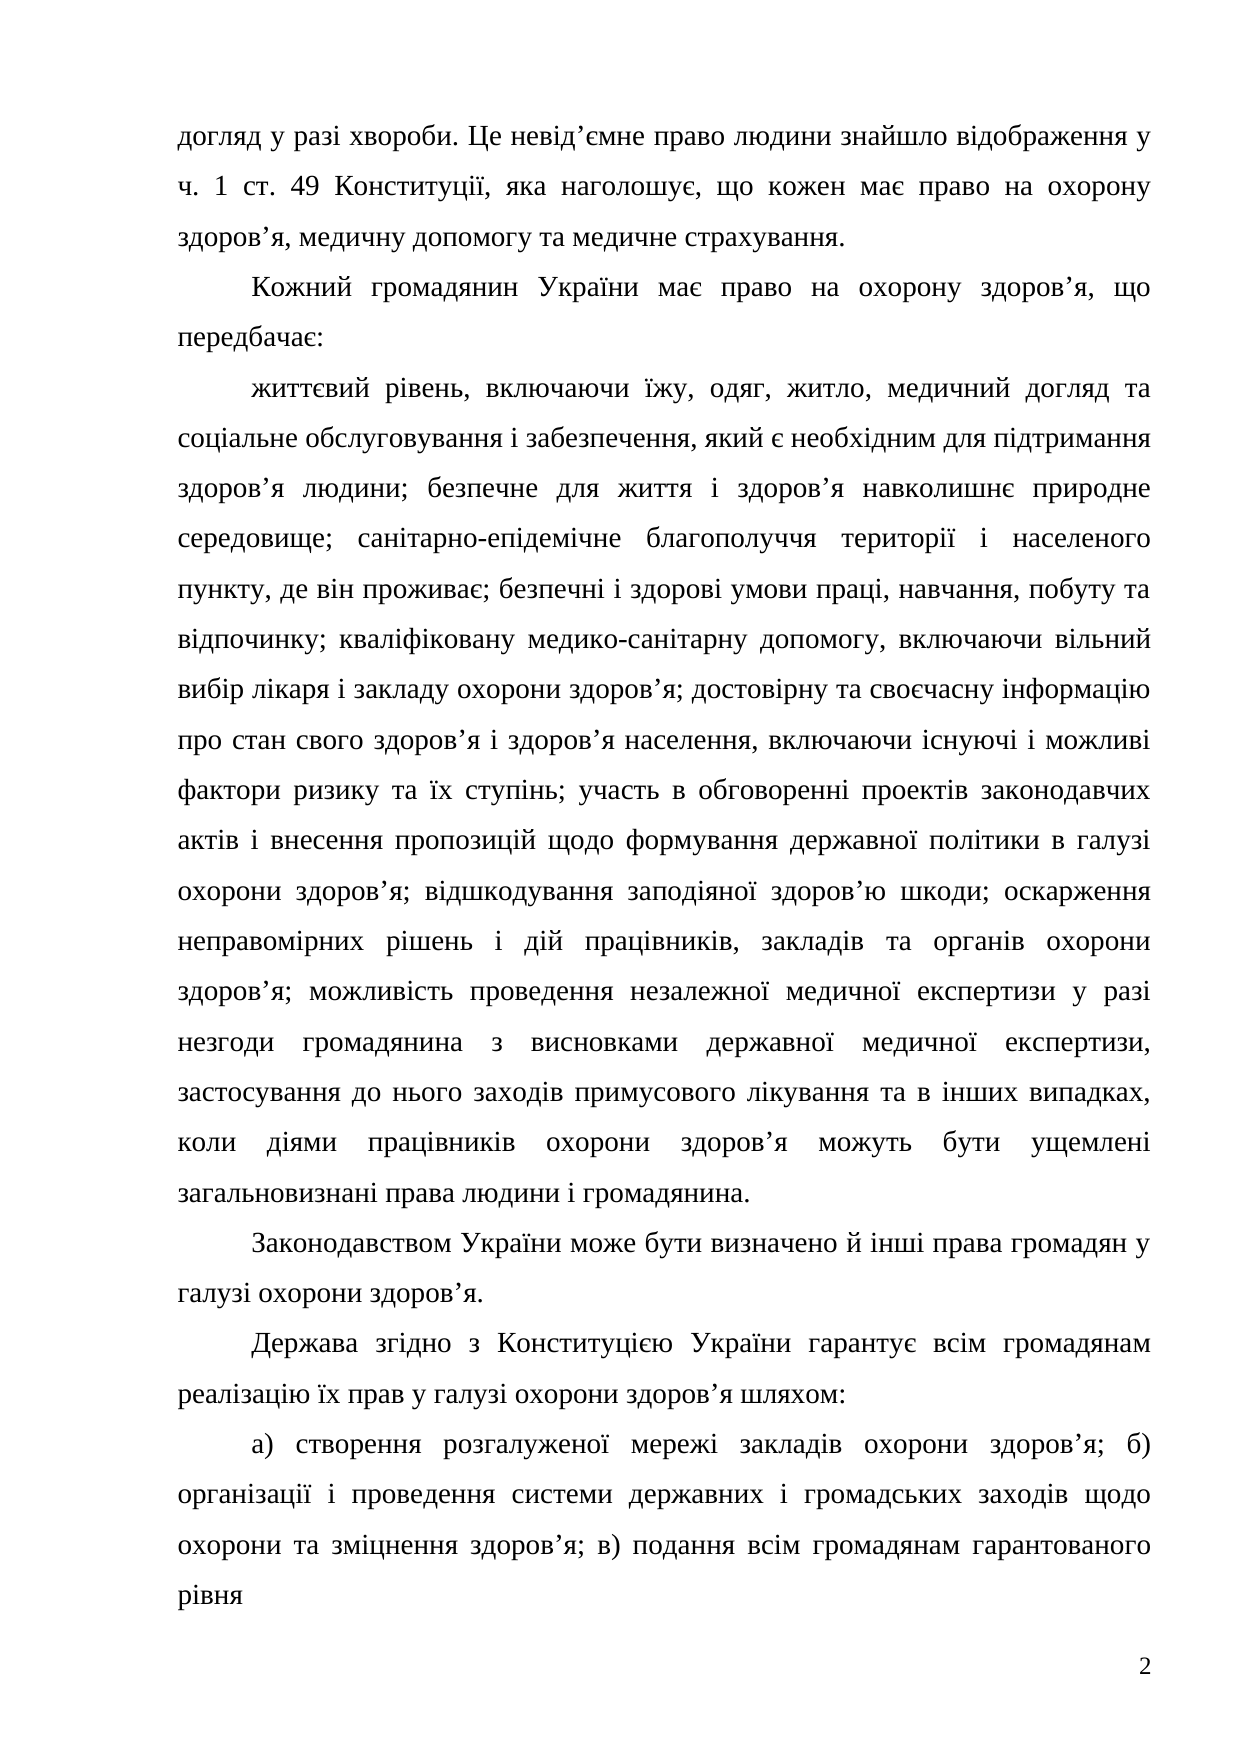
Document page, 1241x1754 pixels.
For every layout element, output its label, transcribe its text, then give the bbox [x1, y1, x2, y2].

text а) створення розгалуженої мережі закладів охорони здоров’я; б) організації і проведення системи державних і громадських заходів щодо охорони та зміцнення здоров’я; в) подання всім громадянам гарантованого рівня [177, 1426, 1152, 1611]
text життєвий рівень, включаючи їжу, одяг, житло, медичний догляд та соціальне обслуговування і забезпечення, який є необхідним для підтримання здоров’я людини; безпечне для життя і здоров’я навколишнє природне середовище; санітарно-епідемічне благополуччя території і населеного пункту, де він проживає; безпечні і здорові умови праці, навчання, побуту та відпочинку; кваліфіковану медико-санітарну допомогу, включаючи вільний вибір лікаря і закладу охорони здоров’я; достовірну та своєчасну інформацію про стан свого здоров’я і здоров’я населення, включаючи існуючі і можливі фактори ризику та їх ступінь; участь в обговоренні проектів законодавчих актів і внесення пропозицій щодо формування державної політики в галузі охорони здоров’я; відшкодування заподіяної здоров’ю шкоди; оскарження неправомірних рішень і дій працівників, закладів та органів охорони здоров’я; можливість проведення незалежної медичної експертизи у разі незгоди громадянина з висновками державної медичної експертизи, застосування до нього заходів примусового лікування та в інших випадках, коли діями працівників охорони здоров’я можуть бути ущемлені загальновизнані права людини і громадянина. [177, 370, 1152, 1208]
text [177, 118, 1152, 252]
text Держава згідно з Конституцією України гарантує всім громадянам реалізацію їх прав у галузі охорони здоров’я шляхом: [177, 1326, 1152, 1409]
text Кожний громадянин України має право на охорону здоров’я, що передбачає: [177, 269, 1152, 353]
text Законодавством України може бути визначено й інші права громадян у галузі охорони здоров’я. [177, 1225, 1152, 1309]
